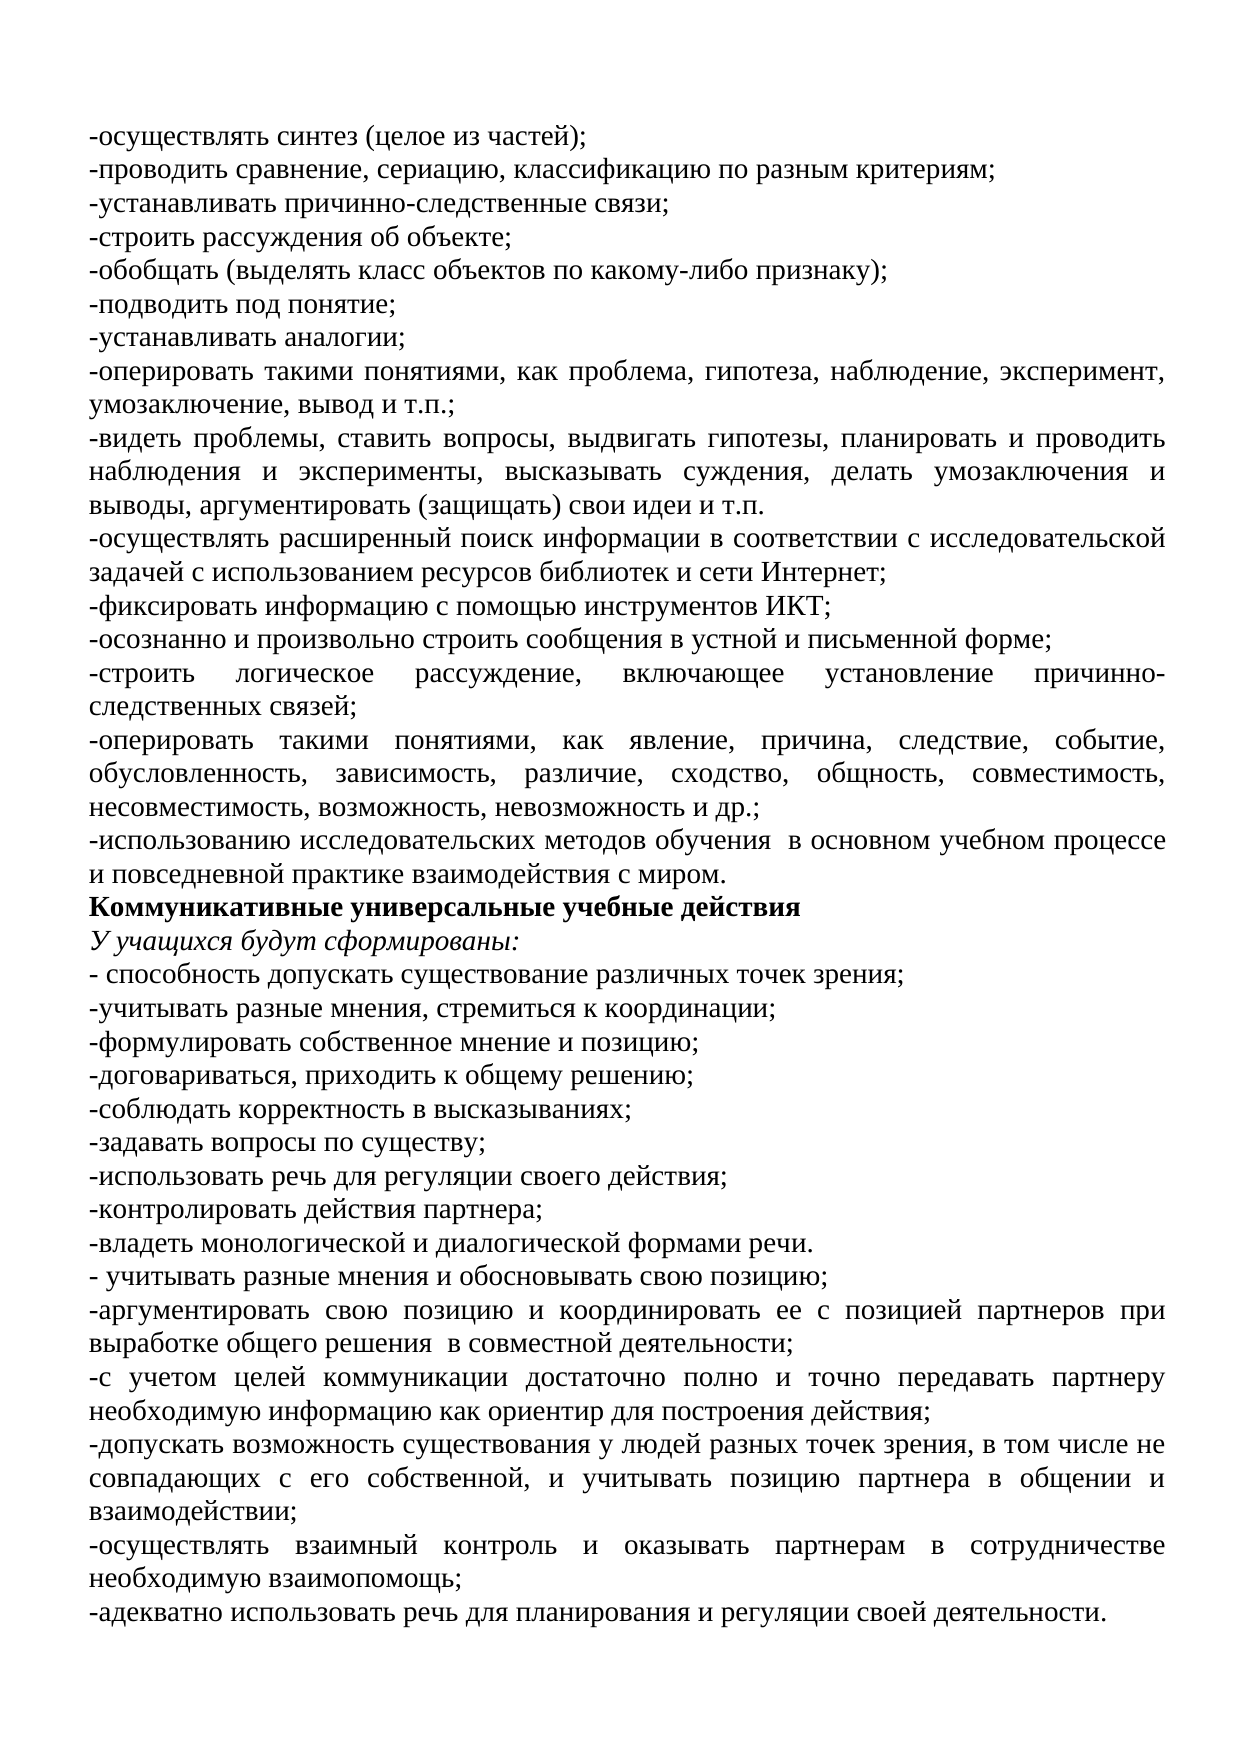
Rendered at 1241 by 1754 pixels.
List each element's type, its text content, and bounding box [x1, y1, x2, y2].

text -владеть монологической и диалогической формами речи. [89, 1225, 1166, 1258]
text -подводить под понятие; [89, 286, 1166, 319]
text Коммуникативные универсальные учебные действия [89, 889, 1166, 923]
text -проводить сравнение, сериацию, классификацию по разным критериям; [89, 152, 1166, 185]
text -оперировать такими понятиями, как явление, причина, следствие, событие, обусловленность, зависимость, различие, сходство, общность, совместимость, несовместимость, возможность, невозможность и др.; [89, 722, 1166, 822]
text -учитывать разные мнения, стремиться к координации; [89, 990, 1166, 1024]
text -с учетом целей коммуникации достаточно полно и точно передавать партнеру необходимую информацию как ориентир для построения действия; [89, 1359, 1166, 1426]
text -видеть проблемы, ставить вопросы, выдвигать гипотезы, планировать и проводить наблюдения и эксперименты, высказывать суждения, делать умозаключения и выводы, аргументировать (защищать) свои идеи и т.п. [89, 420, 1166, 521]
text -контролировать действия партнера; [89, 1191, 1166, 1225]
text - способность допускать существование различных точек зрения; [89, 957, 1166, 990]
text -соблюдать корректность в высказываниях; [89, 1091, 1166, 1124]
text -осознанно и произвольно строить сообщения в устной и письменной форме; [89, 621, 1166, 655]
text -устанавливать аналогии; [89, 319, 1166, 353]
text - учитывать разные мнения и обосновывать свою позицию; [89, 1258, 1166, 1292]
text -оперировать такими понятиями, как проблема, гипотеза, наблюдение, эксперимент, умозаключение, вывод и т.п.; [89, 353, 1166, 420]
text -осуществлять расширенный поиск информации в соответствии с исследовательской задачей с использованием ресурсов библиотек и сети Интернет; [89, 521, 1166, 588]
text -формулировать собственное мнение и позицию; [89, 1024, 1166, 1057]
text -задавать вопросы по существу; [89, 1124, 1166, 1158]
text -устанавливать причинно-следственные связи; [89, 185, 1166, 219]
text -обобщать (выделять класс объектов по какому-либо признаку); [89, 252, 1166, 286]
text -осуществлять взаимный контроль и оказывать партнерам в сотрудничестве необходимую взаимопомощь; [89, 1527, 1166, 1594]
text -договариваться, приходить к общему решению; [89, 1057, 1166, 1091]
text -строить рассуждения об объекте; [89, 219, 1166, 252]
text -адекватно использовать речь для планирования и регуляции своей деятельности. [89, 1594, 1166, 1627]
text -аргументировать свою позицию и координировать ее с позицией партнеров при выработке общего решения в совместной деятельности; [89, 1292, 1166, 1359]
text -использованию исследовательских методов обучения в основном учебном процессе и повседневной практике взаимодействия с миром. [89, 822, 1166, 889]
text У учащихся будут сформированы: [89, 923, 1166, 957]
text -допускать возможность существования у людей разных точек зрения, в том числе не совпадающих с его собственной, и учитывать позицию партнера в общении и взаимодействии; [89, 1426, 1166, 1527]
text -строить логическое рассуждение, включающее установление причинно-следственных связей; [89, 655, 1166, 722]
text -использовать речь для регуляции своего действия; [89, 1158, 1166, 1191]
text -осуществлять синтез (целое из частей); [89, 118, 1166, 152]
text -фиксировать информацию с помощью инструментов ИКТ; [89, 588, 1166, 621]
